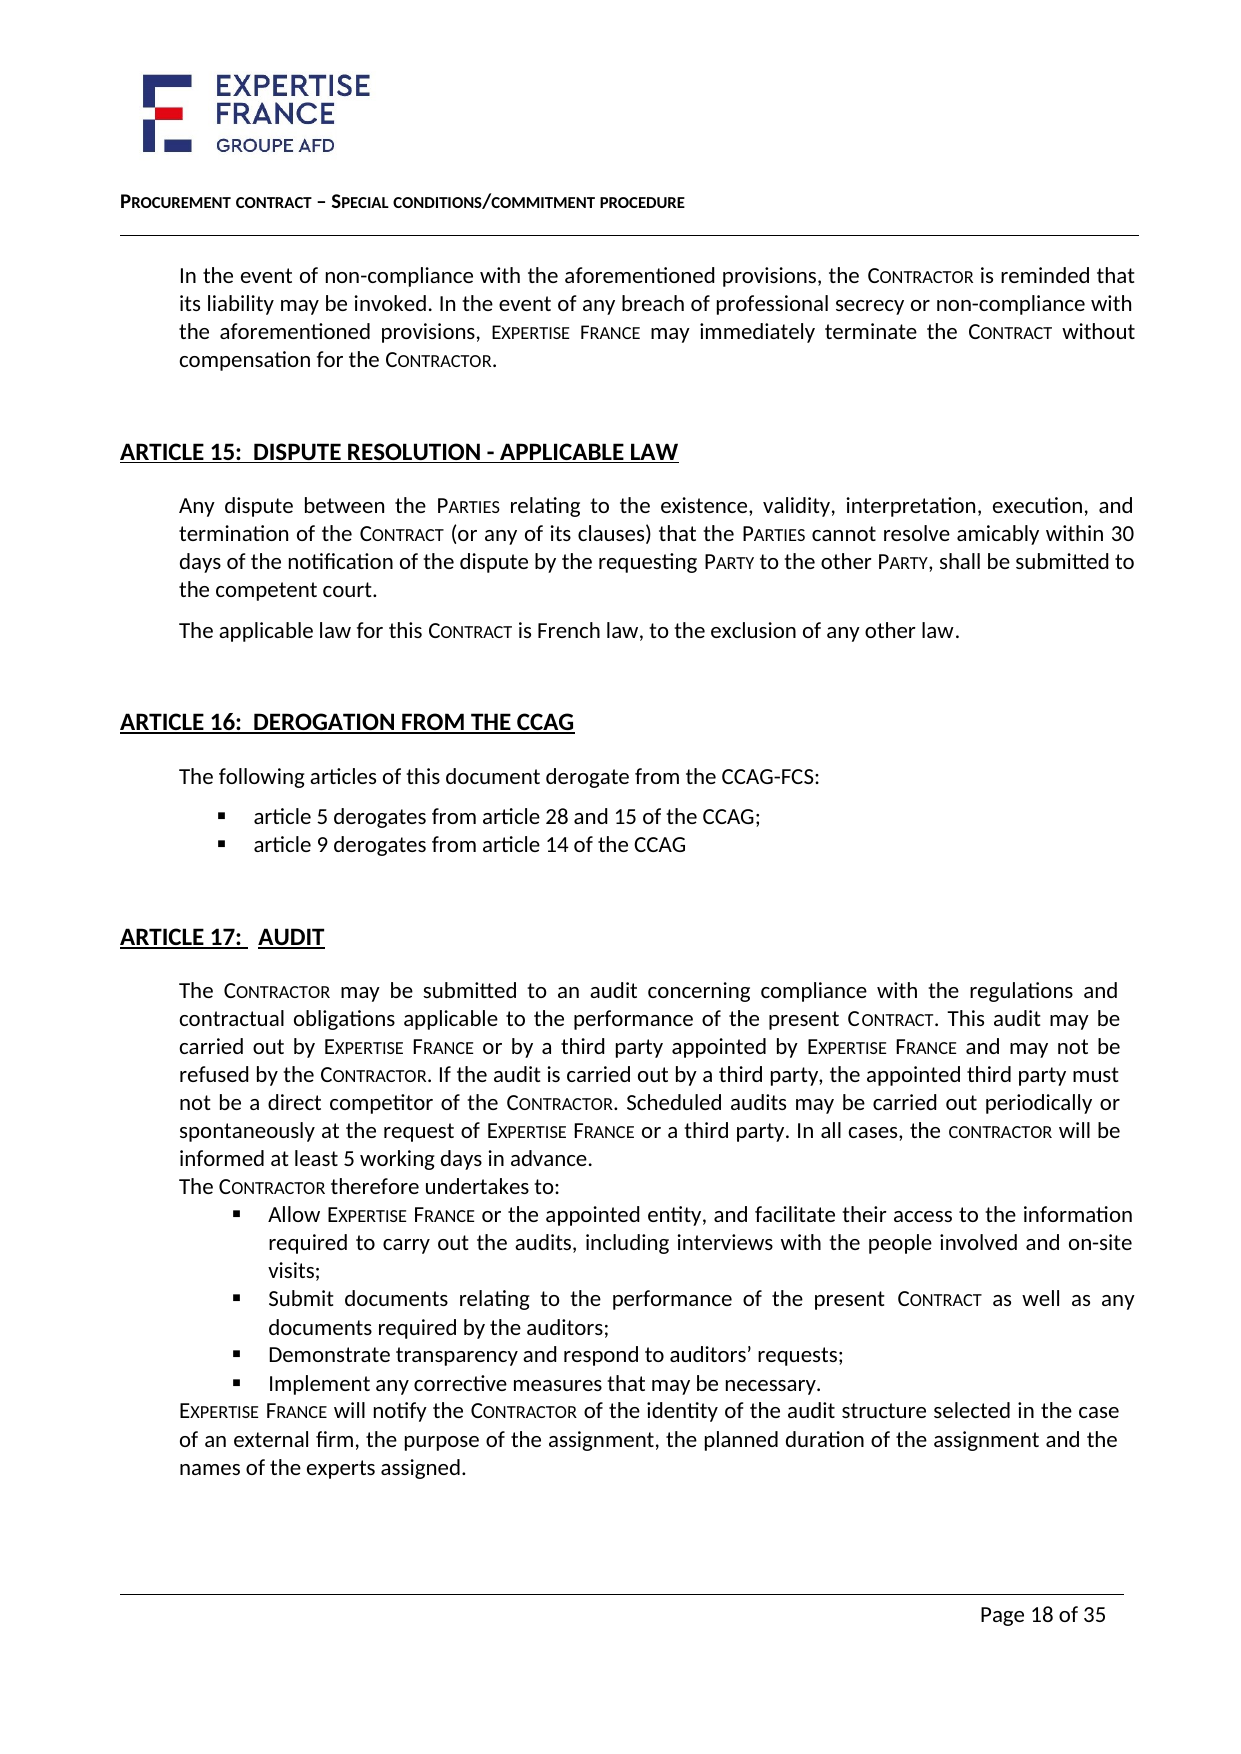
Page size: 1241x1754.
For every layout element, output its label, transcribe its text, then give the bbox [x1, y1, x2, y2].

list article 5 derogates from article 28 and 15 of the CCAG; [216, 802, 1135, 830]
list AUDIT [120, 921, 1135, 951]
list Demonstrate transparency and respond to auditors’ requests; [231, 1341, 1135, 1369]
text Expertise France will notify the Contractor of the identity of the audit structure selected in the case of an external firm, the purpose of the assignment, the planned duration of the assignment and the names of the experts assigned. [179, 1397, 1121, 1481]
picture [120, 41, 397, 183]
text The Contractor therefore undertakes to: [179, 1172, 1121, 1201]
text The Contractor may be submitted to an audit concerning compliance with the regulations and contractual obligations applicable to the performance of the present Contract. This audit may be carried out by Expertise France or by a third party appointed by Expertise France and may not be refused by the Contractor. If the audit is carried out by a third party, the appointed third party must not be a direct competitor of the Contractor. Scheduled audits may be carried out periodically or spontaneously at the request of Expertise France or a third party. In all cases, the contractor will be informed at least 5 working days in advance. [179, 976, 1121, 1172]
list Implement any corrective measures that may be necessary. [231, 1369, 1135, 1397]
text In the event of non-compliance with the aforementioned provisions, the Contractor is reminded that its liability may be invoked. In the event of any breach of professional secrecy or non-compliance with the aforementioned provisions, Expertise France may immediately terminate the Contract without compensation for the Contractor. [179, 261, 1135, 373]
list Submit documents relating to the performance of the present Contract as well as any documents required by the auditors; [231, 1284, 1135, 1341]
list Any dispute between the Parties relating to the existence, validity, interpretation, execution, and termination of the Contract (or any of its clauses) that the Parties cannot resolve amicably within 30 days of the notification of the dispute by the requesting Party to the other Party, shall be submitted to the competent court. [179, 491, 1135, 603]
text The following articles of this document derogate from the CCAG-FCS: [179, 762, 1135, 790]
list Derogation from the CCAG [120, 706, 1135, 737]
list Dispute resolution - applicable law [120, 436, 1135, 466]
list Allow Expertise France or the appointed entity, and facilitate their access to the information required to carry out the audits, including interviews with the people involved and on-site visits; [231, 1201, 1135, 1284]
list article 9 derogates from article 14 of the CCAG [216, 830, 1135, 858]
list The applicable law for this Contract is French law, to the exclusion of any other law. [179, 616, 1135, 644]
